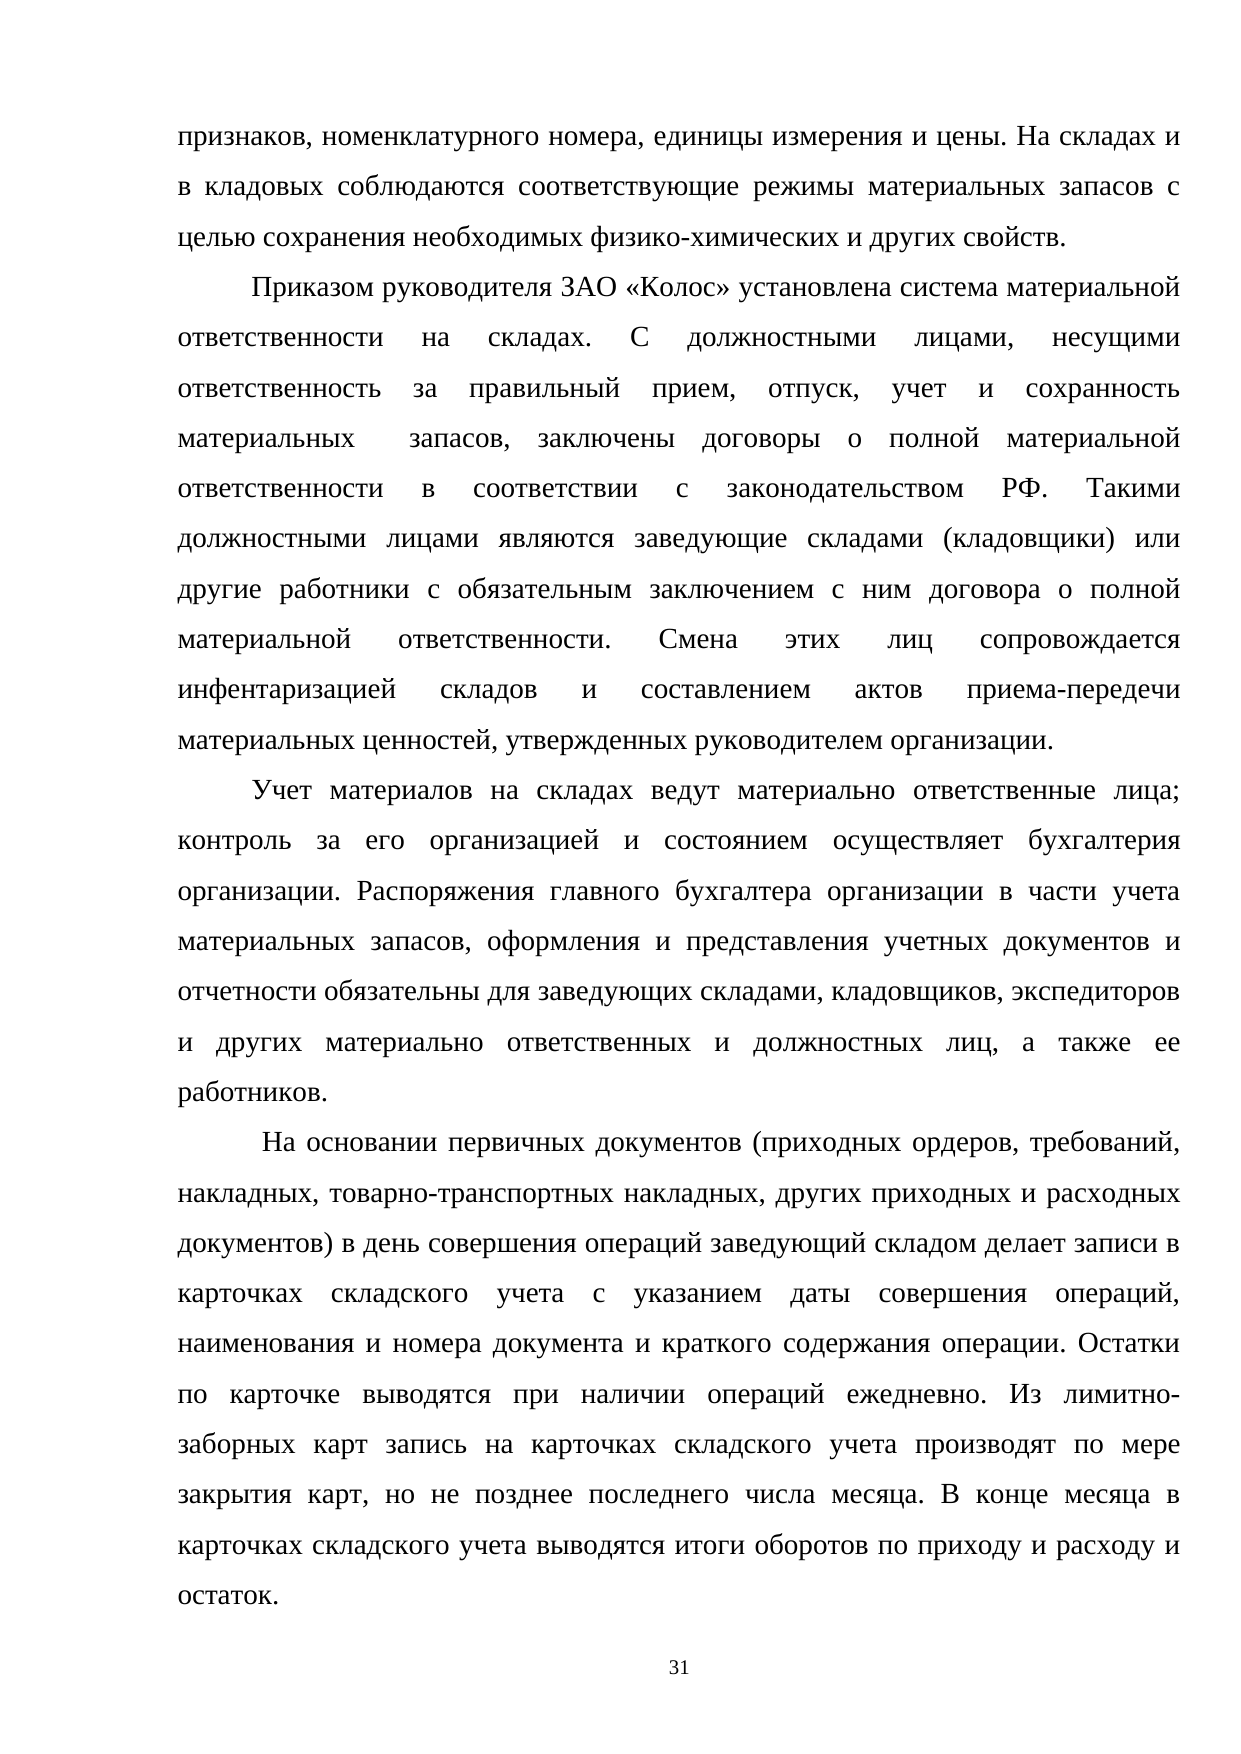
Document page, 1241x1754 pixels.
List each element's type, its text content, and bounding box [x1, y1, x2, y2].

text На основании первичных документов (приходных ордеров, требований, накладных, товарно-транспортных накладных, других приходных и расходных документов) в день совершения операций заведующий складом делает записи в карточках складского учета с указанием даты совершения операций, наименования и номера документа и краткого содержания операции. Остатки по карточке выводятся при наличии операций ежедневно. Из лимитно-заборных карт запись на карточках складского учета производят по мере закрытия карт, но не позднее последнего числа месяца. В конце месяца в карточках складского учета выводятся итоги оборотов по приходу и расходу и остаток. [177, 1124, 1181, 1611]
text Приказом руководителя ЗАО «Колос» установлена система материальной ответственности на складах. С должностными лицами, несущими ответственность за правильный прием, отпуск, учет и сохранность материальных запасов, заключены договоры о полной материальной ответственности в соответствии с законодательством РФ. Такими должностными лицами являются заведующие складами (кладовщики) или другие работники с обязательным заключением с ним договора о полной материальной ответственности. Смена этих лиц сопровождается инфентаризацией складов и составлением актов приема-передечи материальных ценностей, утвержденных руководителем организации. [177, 269, 1181, 755]
text Учет материалов на складах ведут материально ответственные лица; контроль за его организацией и состоянием осуществляет бухгалтерия организации. Распоряжения главного бухгалтера организации в части учета материальных запасов, оформления и представления учетных документов и отчетности обязательны для заведующих складами, кладовщиков, экспедиторов и других материально ответственных и должностных лиц, а также ее работников. [177, 772, 1181, 1108]
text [177, 118, 1181, 252]
